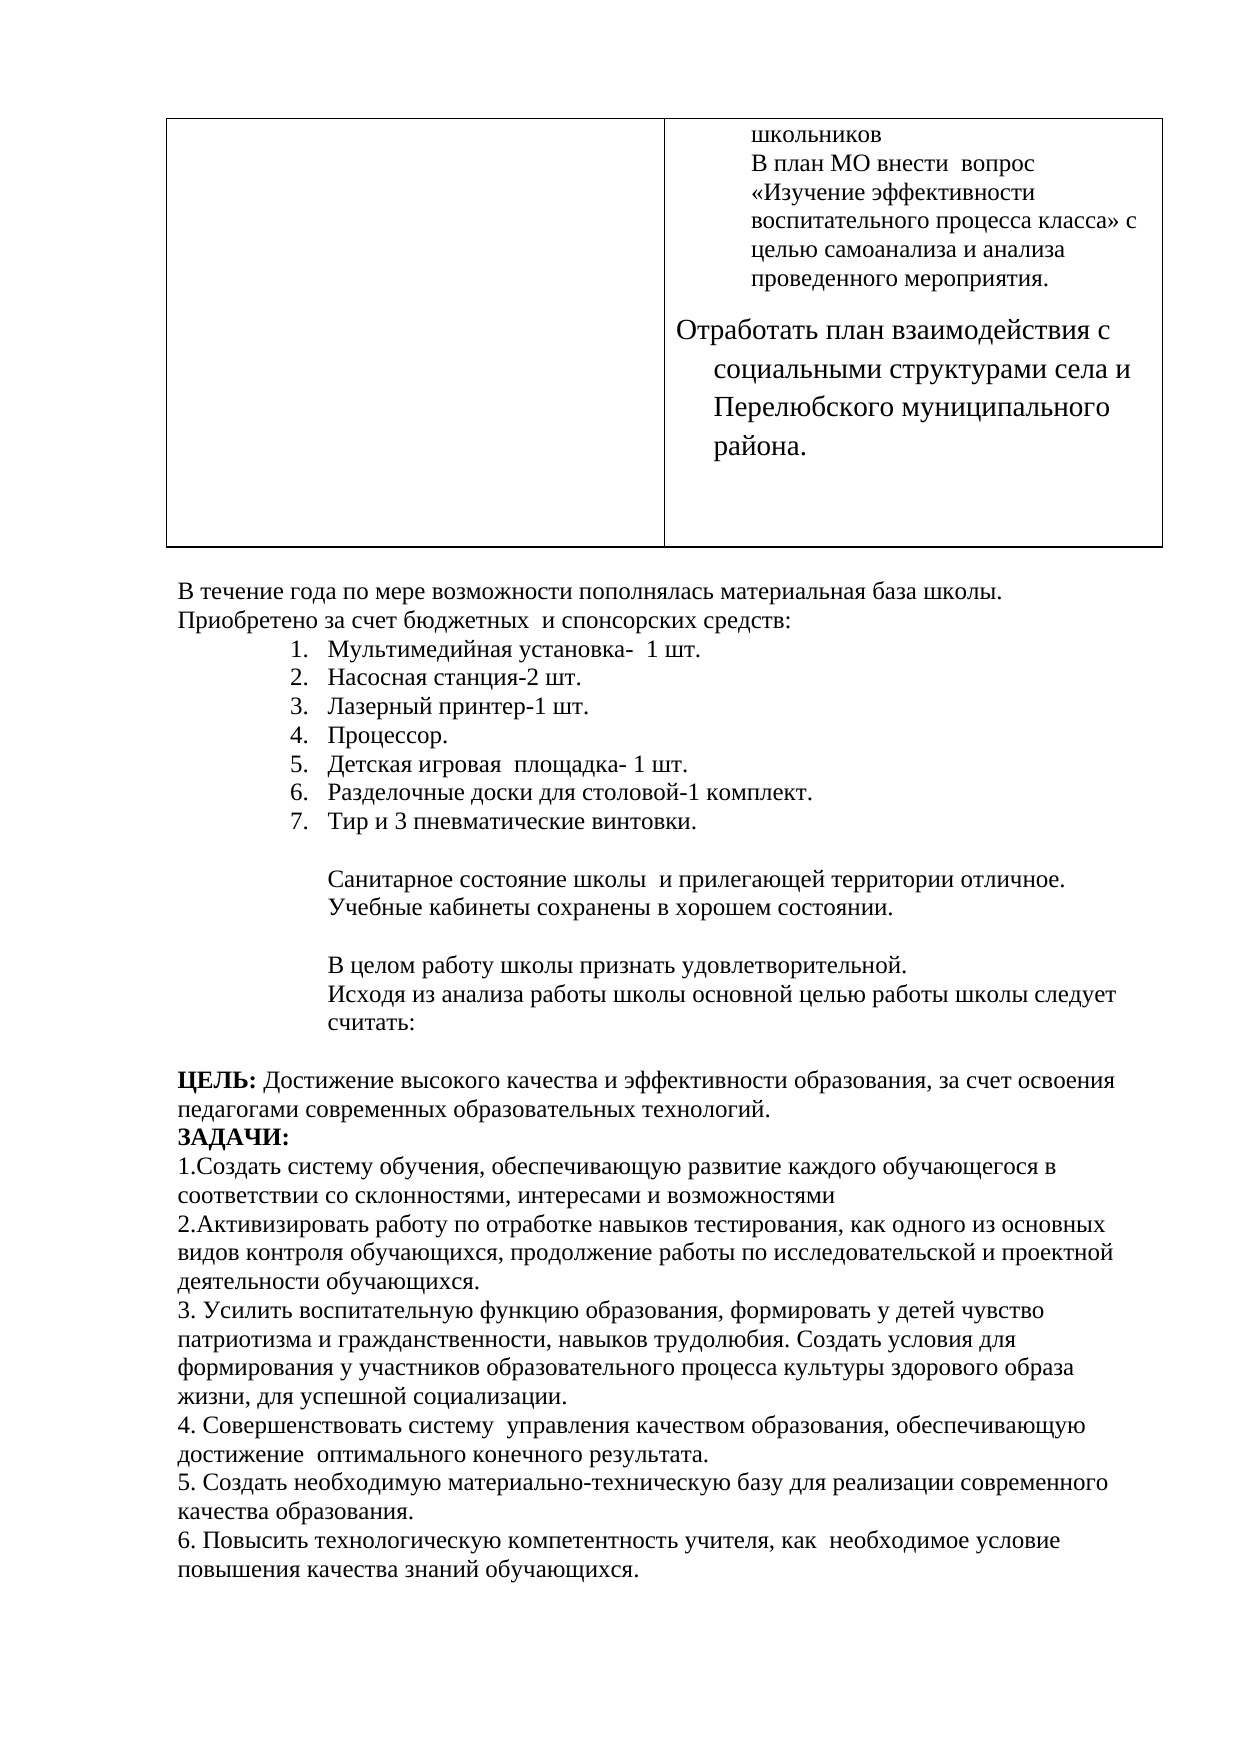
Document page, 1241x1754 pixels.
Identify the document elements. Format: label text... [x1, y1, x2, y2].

text ЗАДАЧИ: [177, 1122, 1152, 1151]
text Приобретено за счет бюджетных и спонсорских средств: [177, 605, 1152, 634]
text Учебные кабинеты сохранены в хорошем состоянии. [327, 892, 1152, 921]
text ЦЕЛЬ: Достижение высокого качества и эффективности образования, за счет освоения педагогами современных образовательных технологий. [177, 1065, 1152, 1122]
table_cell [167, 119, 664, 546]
list Тир и 3 пневматические винтовки. [290, 806, 1152, 835]
list Разделочные доски для столовой-1 комплект. [290, 777, 1152, 806]
list Лазерный принтер-1 шт. [290, 691, 1152, 720]
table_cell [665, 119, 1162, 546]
text 3. Усилить воспитательную функцию образования, формировать у детей чувство патриотизма и гражданственности, навыков трудолюбия. Создать условия для формирования у участников образовательного процесса культуры здорового образа жизни, для успешной социализации. [177, 1295, 1152, 1410]
text Исходя из анализа работы школы основной целью работы школы следует считать: [327, 979, 1152, 1036]
text 2.Активизировать работу по отработке навыков тестирования, как одного из основных видов контроля обучающихся, продолжение работы по исследовательской и проектной деятельности обучающихся. [177, 1209, 1152, 1295]
text В целом работу школы признать удовлетворительной. [327, 950, 1152, 979]
text 1.Создать систему обучения, обеспечивающую развитие каждого обучающегося в соответствии со склонностями, интересами и возможностями [177, 1151, 1152, 1209]
text В течение года по мере возможности пополнялась материальная база школы. [177, 576, 1152, 605]
list Процессор. [290, 720, 1152, 749]
list Насосная станция-2 шт. [290, 662, 1152, 691]
text 5. Создать необходимую материально-техническую базу для реализации современного качества образования. [177, 1467, 1152, 1525]
list Детская игровая площадка- 1 шт. [290, 749, 1152, 777]
text 6. Повысить технологическую компетентность учителя, как необходимое условие повышения качества знаний обучающихся. [177, 1525, 1152, 1582]
text 4. Совершенствовать систему управления качеством образования, обеспечивающую достижение оптимального конечного результата. [177, 1410, 1152, 1467]
list Мультимедийная установка- 1 шт. [290, 634, 1152, 662]
text Санитарное состояние школы и прилегающей территории отличное. [327, 864, 1152, 892]
